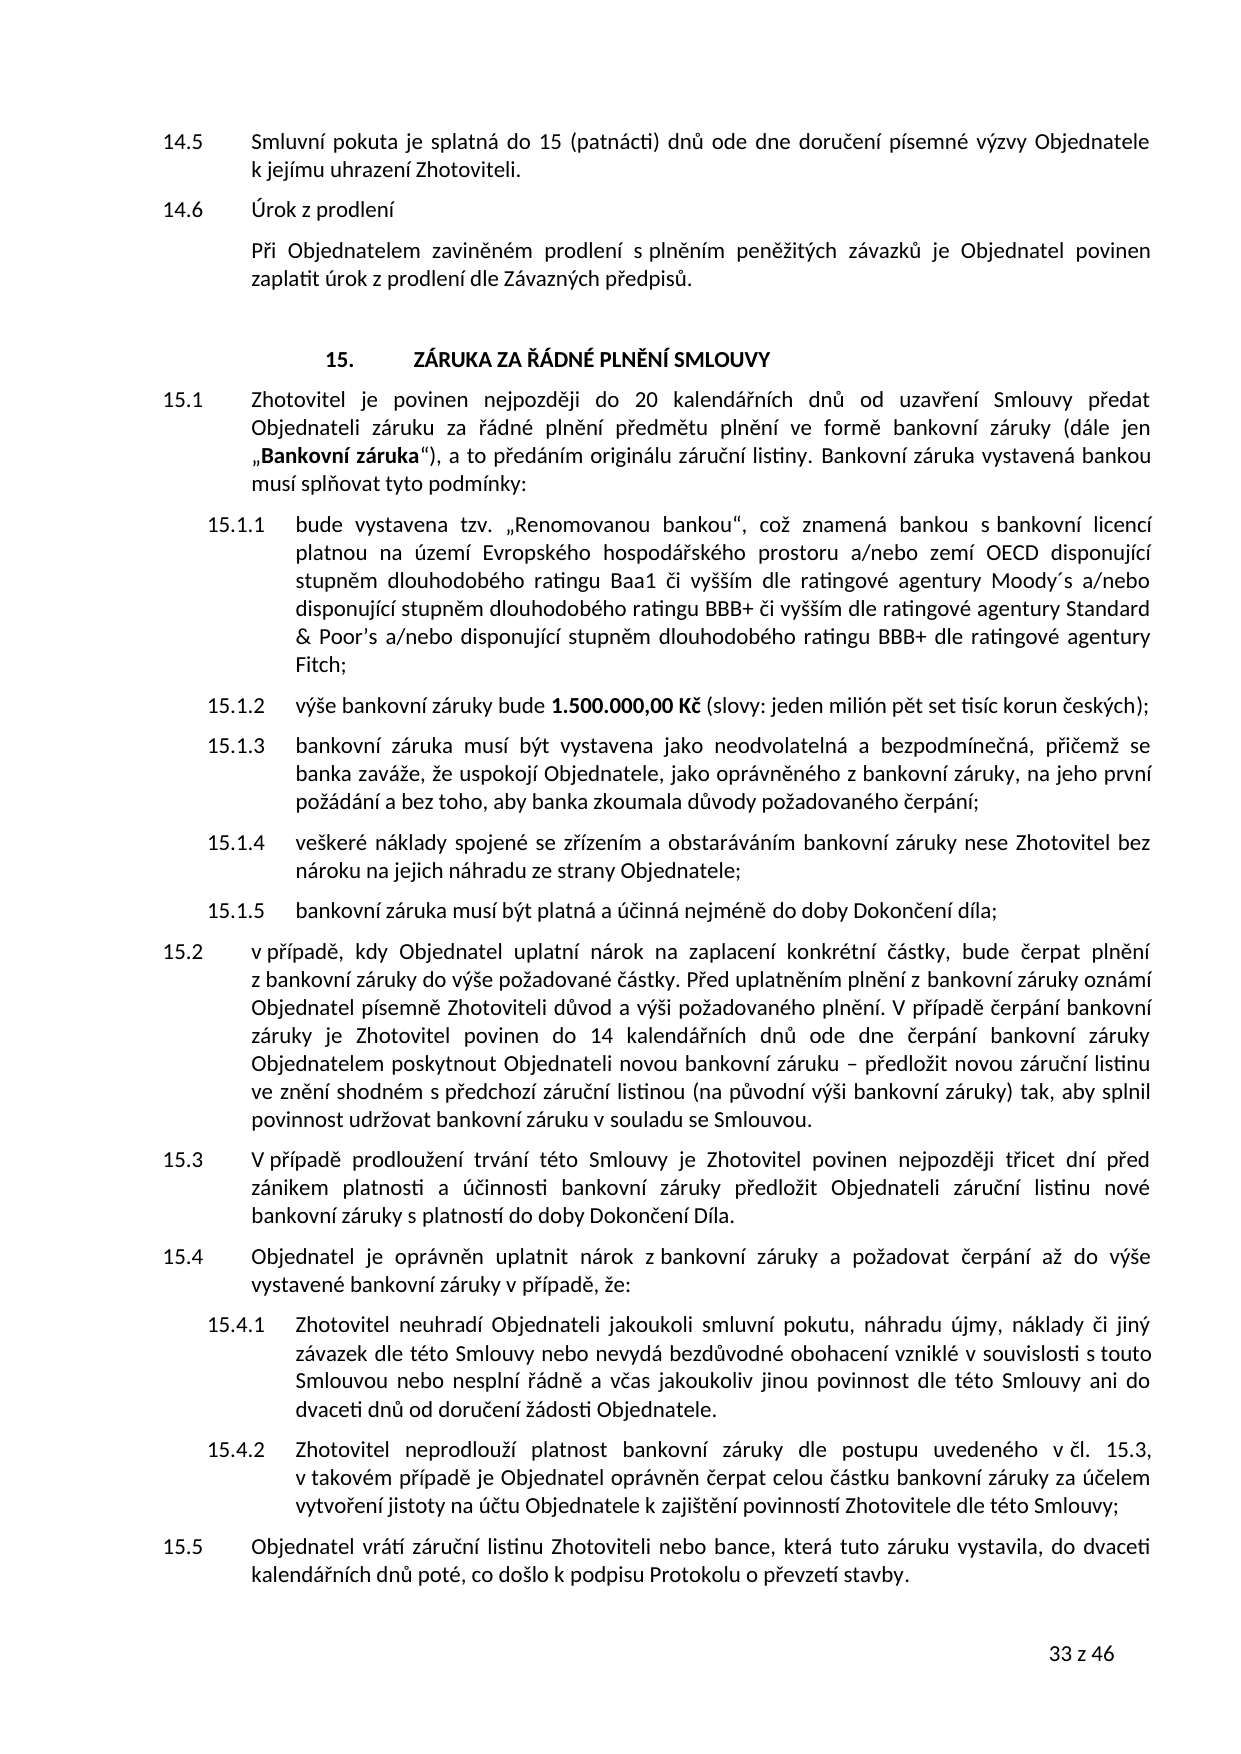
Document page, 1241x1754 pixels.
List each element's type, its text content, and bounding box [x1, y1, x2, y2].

subtitle Při Objednatelem zaviněném prodlení s plněním peněžitých závazků je Objednatel povinen zaplatit úrok z prodlení dle Závazných předpisů. [251, 236, 1152, 292]
subtitle V případě prodloužení trvání této Smlouvy je Zhotovitel povinen nejpozději třicet dní před zánikem platnosti a účinnosti bankovní záruky předložit Objednateli záruční listinu nové bankovní záruky s platností do doby Dokončení Díla. [162, 1146, 1152, 1229]
subtitle záruka za řádné plnění SMLOUVY [325, 345, 1152, 373]
subtitle bankovní záruka musí být platná a účinná nejméně do doby Dokončení díla; [207, 896, 1152, 924]
subtitle Zhotovitel neprodlouží platnost bankovní záruky dle postupu uvedeného v čl. 15.3, v takovém případě je Objednatel oprávněn čerpat celou částku bankovní záruky za účelem vytvoření jistoty na účtu Objednatele k zajištění povinností Zhotovitele dle této Smlouvy; [207, 1435, 1152, 1519]
subtitle bude vystavena tzv. „Renomovanou bankou“, což znamená bankou s bankovní licencí platnou na území Evropského hospodářského prostoru a/nebo zemí OECD disponující stupněm dlouhodobého ratingu Baa1 či vyšším dle ratingové agentury Moody´s a/nebo disponující stupněm dlouhodobého ratingu BBB+ či vyšším dle ratingové agentury Standard & Poor’s a/nebo disponující stupněm dlouhodobého ratingu BBB+ dle ratingové agentury Fitch; [207, 510, 1152, 678]
subtitle Zhotovitel neuhradí Objednateli jakoukoli smluvní pokutu, náhradu újmy, náklady či jiný závazek dle této Smlouvy nebo nevydá bezdůvodné obohacení vzniklé v souvislosti s touto Smlouvou nebo nesplní řádně a včas jakoukoliv jinou povinnost dle této Smlouvy ani do dvaceti dnů od doručení žádosti Objednatele. [207, 1311, 1152, 1423]
subtitle Smluvní pokuta je splatná do 15 (patnácti) dnů ode dne doručení písemné výzvy Objednatele k jejímu uhrazení Zhotoviteli. [162, 127, 1152, 183]
subtitle Úrok z prodlení [162, 195, 1152, 223]
subtitle veškeré náklady spojené se zřízením a obstaráváním bankovní záruky nese Zhotovitel bez nároku na jejich náhradu ze strany Objednatele; [207, 828, 1152, 884]
subtitle výše bankovní záruky bude 1.500.000,00 Kč (slovy: jeden milión pět set tisíc korun českých); [207, 691, 1152, 719]
subtitle v případě, kdy Objednatel uplatní nárok na zaplacení konkrétní částky, bude čerpat plnění z bankovní záruky do výše požadované částky. Před uplatněním plnění z bankovní záruky oznámí Objednatel písemně Zhotoviteli důvod a výši požadovaného plnění. V případě čerpání bankovní záruky je Zhotovitel povinen do 14 kalendářních dnů ode dne čerpání bankovní záruky Objednatelem poskytnout Objednateli novou bankovní záruku – předložit novou záruční listinu ve znění shodném s předchozí záruční listinou (na původní výši bankovní záruky) tak, aby splnil povinnost udržovat bankovní záruku v souladu se Smlouvou. [162, 937, 1152, 1133]
subtitle Zhotovitel je povinen nejpozději do 20 kalendářních dnů od uzavření Smlouvy předat Objednateli záruku za řádné plnění předmětu plnění ve formě bankovní záruky (dále jen „Bankovní záruka“), a to předáním originálu záruční listiny. Bankovní záruka vystavená bankou musí splňovat tyto podmínky: [162, 386, 1152, 498]
subtitle Objednatel vrátí záruční listinu Zhotoviteli nebo bance, která tuto záruku vystavila, do dvaceti kalendářních dnů poté, co došlo k podpisu Protokolu o převzetí stavby. [162, 1532, 1152, 1588]
subtitle Objednatel je oprávněn uplatnit nárok z bankovní záruky a požadovat čerpání až do výše vystavené bankovní záruky v případě, že: [162, 1242, 1152, 1298]
subtitle bankovní záruka musí být vystavena jako neodvolatelná a bezpodmínečná, přičemž se banka zaváže, že uspokojí Objednatele, jako oprávněného z bankovní záruky, na jeho první požádání a bez toho, aby banka zkoumala důvody požadovaného čerpání; [207, 731, 1152, 815]
